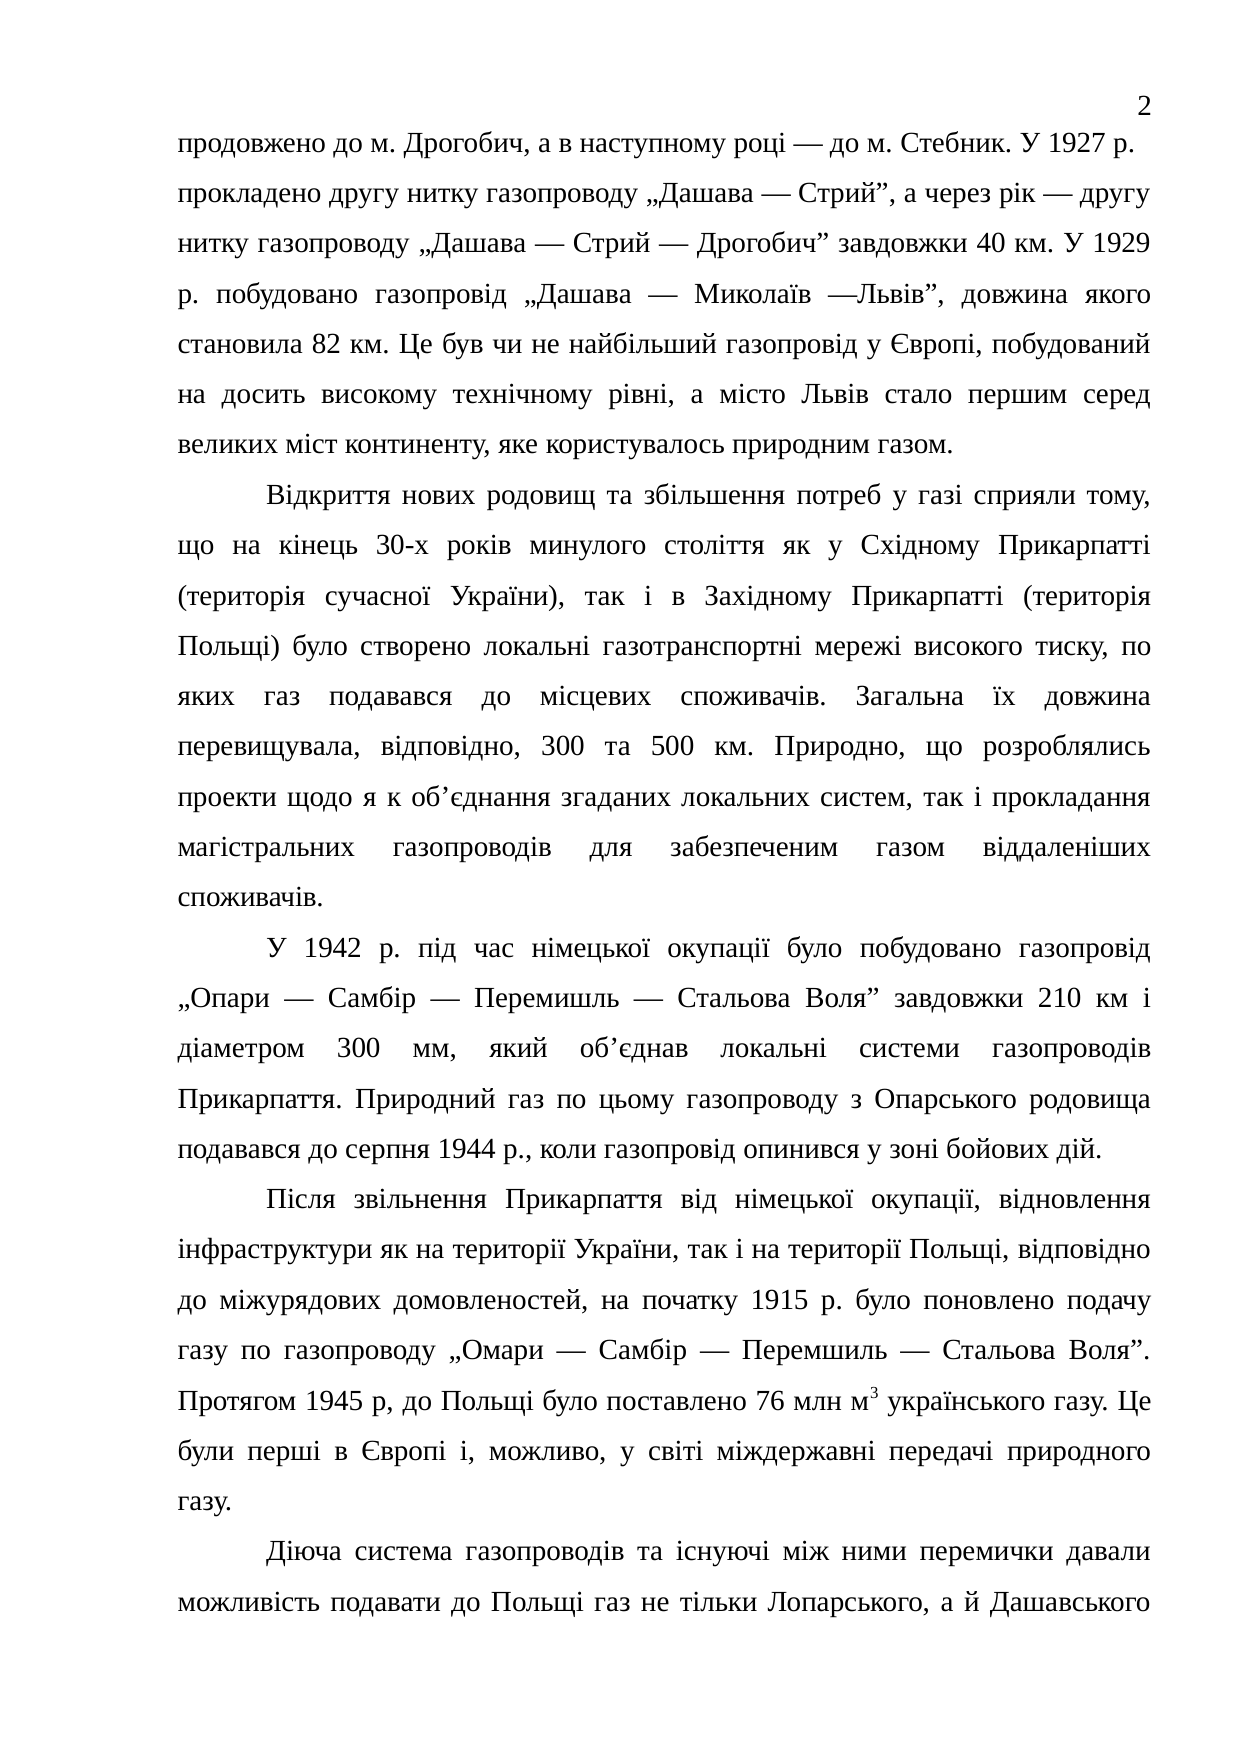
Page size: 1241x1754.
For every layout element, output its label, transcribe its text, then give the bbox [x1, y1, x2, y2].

text Відкриття нових родовищ та збільшення потреб у газі сприяли тому, що на кінець 30-х років минулого століття як у Східному Прикарпатті (територія сучасної України), так і в Західному Прикарпатті (територія Польщі) було створено локальні газотранспортні мережі високого тиску, по яких газ подавався до місцевих споживачів. Загальна їх довжина перевищувала, відповідно, 300 та 500 км. Природно, що розроблялись проекти щодо я к об’єднання згаданих локальних систем, так і прокладання магістральних газопроводів для забезпеченим газом віддаленіших споживачів. [177, 477, 1152, 913]
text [177, 1534, 1152, 1618]
text Після звільнення Прикарпаття від німецької окупації, відновлення інфраструктури як на території України, так і на території Польщі, відповідно до міжурядових домовленостей, на початку 1915 р. було поновлено подачу газу по газопроводу „Омари — Самбір — Перемшиль — Стальова Воля”. Протягом 1945 р, до Польщі було поставлено 76 млн м3 українського газу. Це були перші в Європі і, можливо, у світі міждержавні передачі природного газу. [177, 1182, 1152, 1517]
text У 1942 р. під час німецької окупації було побудовано газопровід „Опари — Самбір — Перемишль — Стальова Воля” завдовжки 210 км і діаметром 300 мм, який об’єднав локальні системи газопроводів Прикарпаття. Природний газ по цьому газопроводу з Опарського родовища подавався до серпня 1944 р., коли газопровід опинився у зоні бойових дій. [177, 930, 1152, 1165]
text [177, 125, 1152, 460]
